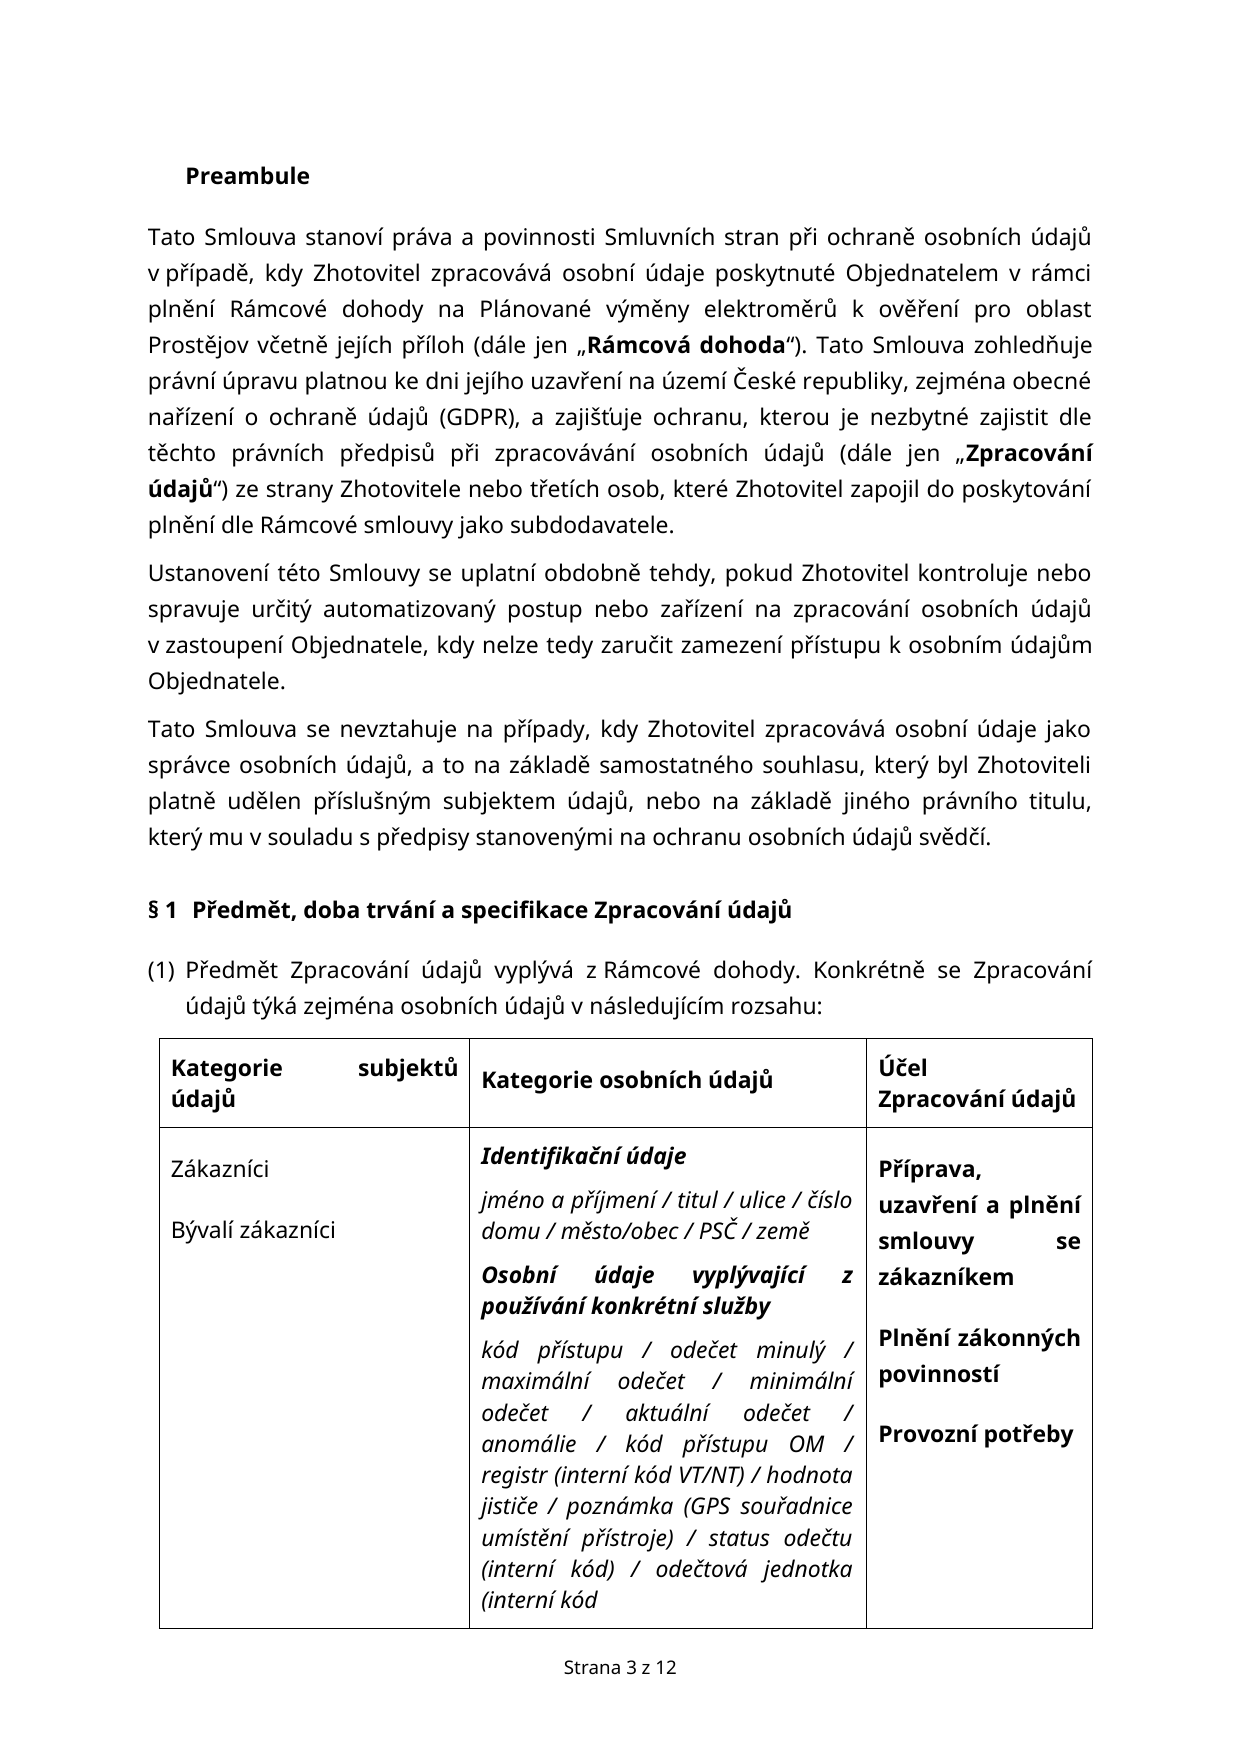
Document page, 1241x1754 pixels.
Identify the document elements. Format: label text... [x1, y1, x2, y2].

table_header Kategorie subjektů údajů [160, 1039, 469, 1127]
table_header Kategorie osobních údajů [470, 1039, 866, 1127]
list Ustanovení této Smlouvy se uplatní obdobně tehdy, pokud Zhotovitel kontroluje nebo spravuje určitý automatizovaný postup nebo zařízení na zpracování osobních údajů v zastoupení Objednatele, kdy nelze tedy zaručit zamezení přístupu k osobním údajům Objednatele. [148, 557, 1093, 696]
table_cell Zákazníci Bývalí zákazníci [160, 1128, 469, 1628]
table_cell Příprava, uzavření a plnění smlouvy se zákazníkem Plnění zákonných povinností Provozní potřeby [867, 1128, 1092, 1628]
list Tato Smlouva stanoví práva a povinnosti Smluvních stran při ochraně osobních údajů v případě, kdy Zhotovitel zpracovává osobní údaje poskytnuté Objednatelem v rámci plnění Rámcové dohody na Plánované výměny elektroměrů k ověření pro oblast Prostějov včetně jejích příloh (dále jen „Rámcová dohoda“). Tato Smlouva zohledňuje právní úpravu platnou ke dni jejího uzavření na území České republiky, zejména obecné nařízení o ochraně údajů (GDPR), a zajišťuje ochranu, kterou je nezbytné zajistit dle těchto právních předpisů při zpracovávání osobních údajů (dále jen „Zpracování údajů“) ze strany Zhotovitele nebo třetích osob, které Zhotovitel zapojil do poskytování plnění dle Rámcové smlouvy jako subdodavatele. [148, 221, 1093, 540]
text Předmět, doba trvání a specifikace Zpracování údajů [148, 894, 1093, 926]
table_cell Identifikační údaje jméno a příjmení / titul / ulice / číslo domu / město/obec / PSČ / země Osobní údaje vyplývající z používání konkrétní služby kód přístupu / odečet minulý / maximální odečet / minimální odečet / aktuální odečet / anomálie / kód přístupu OM / registr (interní kód VT/NT) / hodnota jističe / poznámka (GPS souřadnice umístění přístroje) / status odečtu (interní kód) / odečtová jednotka (interní kód [470, 1128, 866, 1628]
list Preambule [185, 160, 1093, 191]
list Tato Smlouva se nevztahuje na případy, kdy Zhotovitel zpracovává osobní údaje jako správce osobních údajů, a to na základě samostatného souhlasu, který byl Zhotoviteli platně udělen příslušným subjektem údajů, nebo na základě jiného právního titulu, který mu v souladu s předpisy stanovenými na ochranu osobních údajů svědčí. [148, 713, 1093, 852]
table_header Účel Zpracování údajů [867, 1039, 1092, 1127]
text Předmět Zpracování údajů vyplývá z Rámcové dohody. Konkrétně se Zpracování údajů týká zejména osobních údajů v následujícím rozsahu: [148, 954, 1093, 1021]
